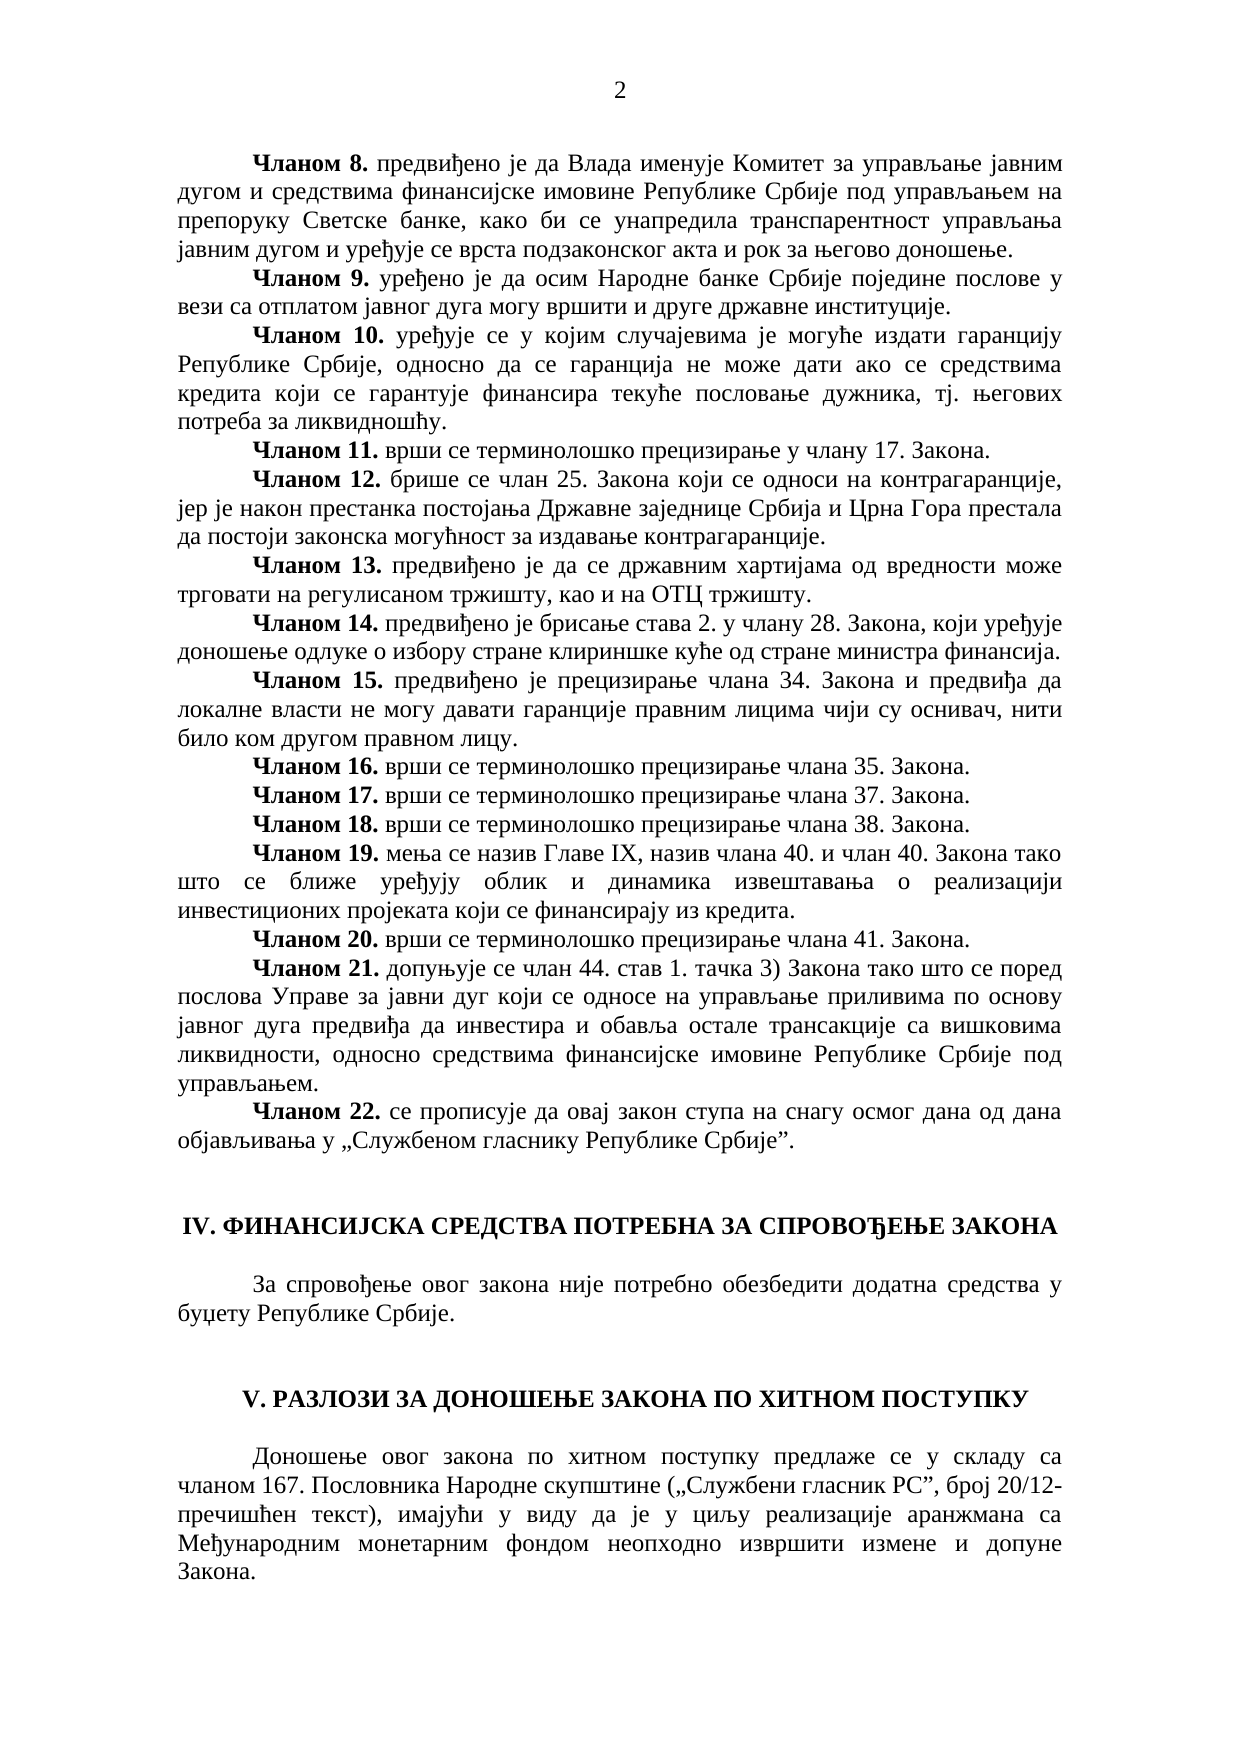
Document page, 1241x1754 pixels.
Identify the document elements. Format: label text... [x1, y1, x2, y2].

text Чланом 13. предвиђено је да се државним хартијама од вредности може трговати на регулисаном тржишту, као и на ОТЦ тржишту. [177, 550, 1063, 608]
text V. РАЗЛОЗИ ЗА ДОНОШЕЊЕ ЗАКОНА ПО ХИТНОМ ПОСТУПКУ [177, 1384, 1063, 1413]
text Чланом 15. предвиђено је прецизирање члана 34. Закона и предвиђа да локалне власти не могу давати гаранције правним лицима чији су оснивач, нити било ком другом правном лицу. [177, 665, 1063, 751]
text Чланом 18. врши се терминолошко прецизирање члана 38. Закона. [177, 809, 1063, 838]
text За спровођење овог закона није потребно обезбедити додатна средства у буџету Републике Србије. [177, 1269, 1063, 1326]
text Чланом 20. врши се терминолошко прецизирање члана 41. Закона. [177, 924, 1063, 953]
text Чланом 14. предвиђено је брисање става 2. у члану 28. Закона, који уређује доношење одлуке о избору стране клириншке куће од стране министра финансија. [177, 608, 1063, 665]
text Чланом 17. врши се терминолошко прецизирање члана 37. Закона. [177, 780, 1063, 809]
text Чланом 10. уређује се у којим случајевима је могуће издати гаранцију Републике Србије, односно да се гаранција не може дати ако се средствима кредита који се гарантује финансира текуће пословање дужника, тј. његових потреба за ликвидношћу. [177, 320, 1063, 435]
text Чланом 8. предвиђено је да Влада именује Комитет за управљање јавним дугом и средствима финансијске имовине Републике Србије под управљањем на препоруку Светске банке, како би се унапредила транспарентност управљања јавним дугом и уређује се врста подзаконског акта и рок за његово доношење. [177, 148, 1063, 263]
text Чланом 19. мења се назив Главе IX, назив члана 40. и члан 40. Закона тако што се ближе уређују облик и динамика извештавања о реализацији инвестиционих пројеката који се финансирају из кредита. [177, 838, 1063, 924]
text Чланом 9. уређено је да осим Народне банке Србије поједине послове у вези са отплатом јавног дуга могу вршити и друге државне институције. [177, 263, 1063, 320]
text IV. ФИНАНСИЈСКА СРЕДСТВА ПОТРЕБНА ЗА СПРОВОЂЕЊЕ ЗАКОНА [177, 1211, 1063, 1240]
text Чланом 22. се прописује да овај закон ступа на снагу осмог дана од дана објављивања у „Службеном гласнику Републике Србије”. [177, 1096, 1063, 1154]
text Доношење овог закона по хитном поступку предлаже се у складу са чланом 167. Пословника Народне скупштине („Службени гласник РС”, број 20/12-пречишћен текст), имајући у виду да је у циљу реализације аранжмана са Међународним монетарним фондом неопходно извршити измене и допуне Закона. [177, 1441, 1063, 1585]
text Чланом 21. допуњује се члан 44. став 1. тачка 3) Закона тако што се поред послова Управе за јавни дуг који се односе на управљање приливима по основу јавног дуга предвиђа да инвестира и обавља остале трансакције са вишковима ликвидности, односно средствима финансијске имовине Републике Србије под управљањем. [177, 953, 1063, 1096]
text Чланом 12. брише се члан 25. Закона који се односи на контрагаранције, јер је након престанка постојања Државне заједнице Србија и Црна Гора престала да постоји законска могућност за издавање контрагаранције. [177, 464, 1063, 550]
text Чланом 11. врши се терминолошко прецизирање у члану 17. Закона. [177, 435, 1063, 464]
text Чланом 16. врши се терминолошко прецизирање члана 35. Закона. [177, 751, 1063, 780]
